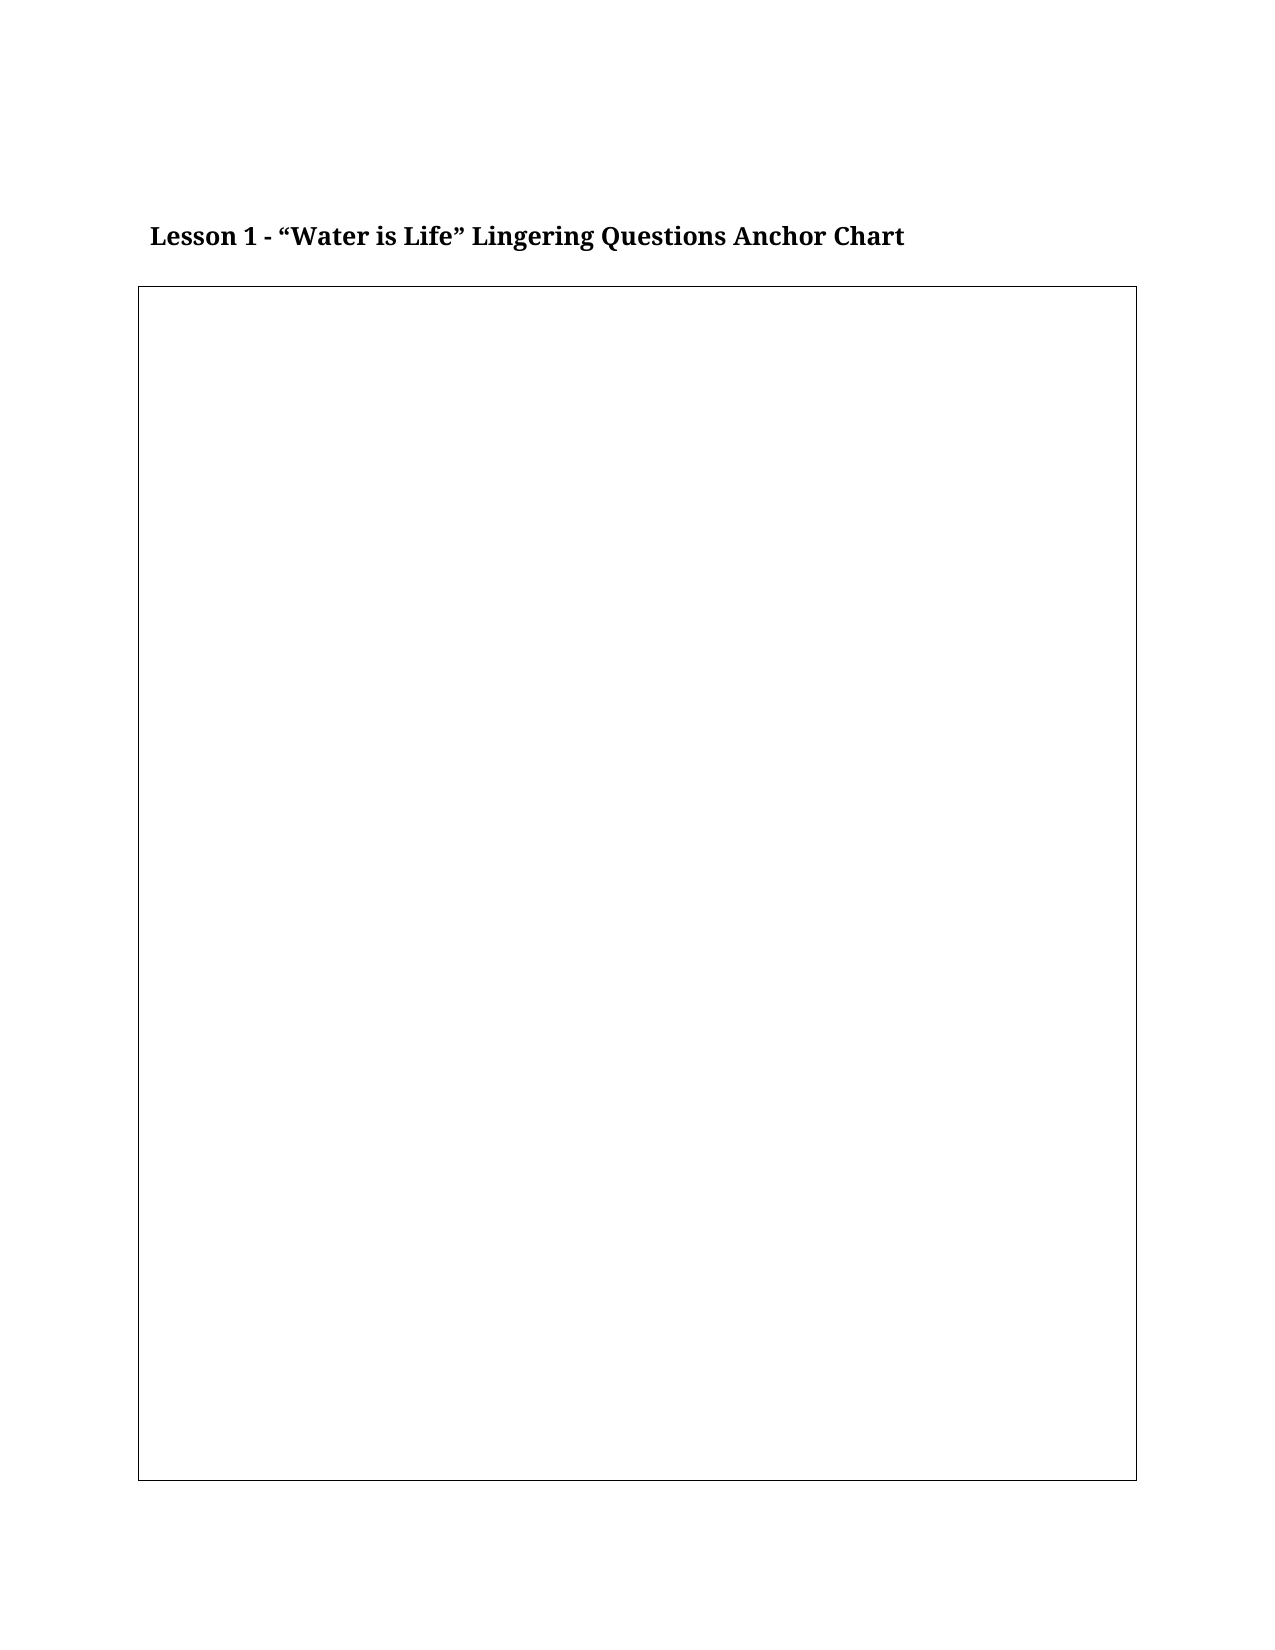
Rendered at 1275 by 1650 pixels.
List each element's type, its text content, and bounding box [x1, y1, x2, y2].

table_header [139, 287, 1136, 1479]
text Lesson 1 - “Water is Life” Lingering Questions Anchor Chart [150, 218, 1125, 252]
